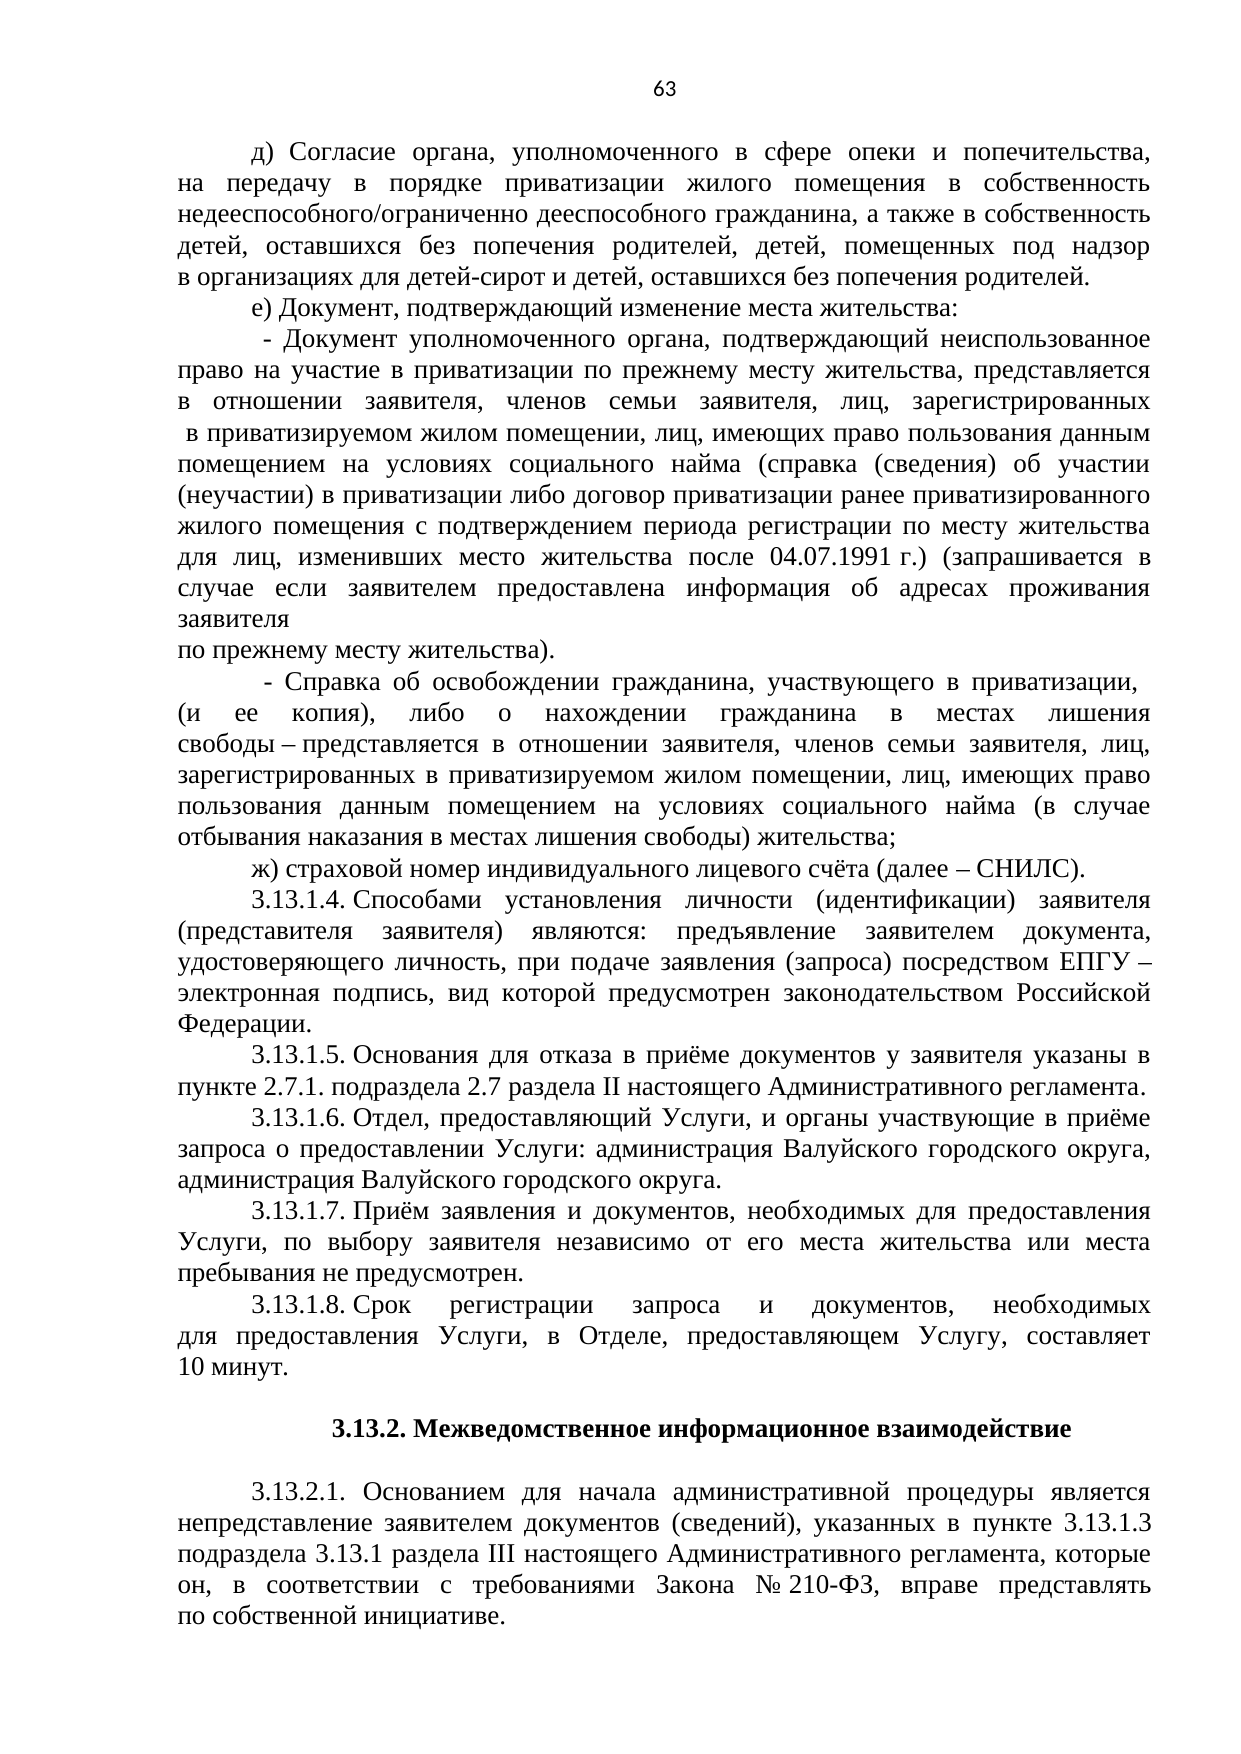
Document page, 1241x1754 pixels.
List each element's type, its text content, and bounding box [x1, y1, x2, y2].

text 3.13.1.8. Срок регистрации запроса и документов, необходимых для предоставления Услуги, в Отделе, предоставляющем Услугу, составляет 10 минут. [177, 1288, 1152, 1381]
text д) Согласие органа, уполномоченного в сфере опеки и попечительства, на передачу в порядке приватизации жилого помещения в собственность недееспособного/ограниченно дееспособного гражданина, а также в собственность детей, оставшихся без попечения родителей, детей, помещенных под надзор в организациях для детей-сирот и детей, оставшихся без попечения родителей. [177, 135, 1152, 291]
text 3.13.1.7. Приём заявления и документов, необходимых для предоставления Услуги, по выбору заявителя независимо от его места жительства или места пребывания не предусмотрен. [177, 1194, 1152, 1288]
text - Документ уполномоченного органа, подтверждающий неиспользованное право на участие в приватизации по прежнему месту жительства, представляется в отношении заявителя, членов семьи заявителя, лиц, зарегистрированных в приватизируемом жилом помещении, лиц, имеющих право пользования данным помещением на условиях социального найма (справка (сведения) об участии (неучастии) в приватизации либо договор приватизации ранее приватизированного жилого помещения с подтверждением периода регистрации по месту жительства для лиц, изменивших место жительства после 04.07.1991 г.) (запрашивается в случае если заявителем предоставлена информация об адресах проживания заявителя по прежнему месту жительства). [177, 322, 1152, 665]
text 3.13.1.5. Основания для отказа в приёме документов у заявителя указаны в пункте 2.7.1. подраздела 2.7 раздела II настоящего Административного регламента. [177, 1038, 1152, 1101]
text 3.13.1.6. Отдел, предоставляющий Услуги, и органы участвующие в приёме запроса о предоставлении Услуги: администрация Валуйского городского округа, администрация Валуйского городского округа. [177, 1101, 1152, 1194]
text 3.13.2. Межведомственное информационное взаимодействие [177, 1412, 1152, 1443]
text 3.13.2.1. Основанием для начала административной процедуры является непредставление заявителем документов (сведений), указанных в пункте 3.13.1.3 подраздела 3.13.1 раздела III настоящего Административного регламента, которые он, в соответствии с требованиями Закона № 210-ФЗ, вправе представлять по собственной инициативе. [177, 1475, 1152, 1630]
text ж) страховой номер индивидуального лицевого счёта (далее – СНИЛС). [177, 852, 1152, 883]
text е) Документ, подтверждающий изменение места жительства: [177, 291, 1152, 322]
text - Справка об освобождении гражданина, участвующего в приватизации, (и ее копия), либо о нахождении гражданина в местах лишения свободы ‒ представляется в отношении заявителя, членов семьи заявителя, лиц, зарегистрированных в приватизируемом жилом помещении, лиц, имеющих право пользования данным помещением на условиях социального найма (в случае отбывания наказания в местах лишения свободы) жительства; [177, 665, 1152, 852]
text 3.13.1.4. Способами установления личности (идентификации) заявителя (представителя заявителя) являются: предъявление заявителем документа, удостоверяющего личность, при подаче заявления (запроса) посредством ЕПГУ – электронная подпись, вид которой предусмотрен законодательством Российской Федерации. [177, 883, 1152, 1038]
